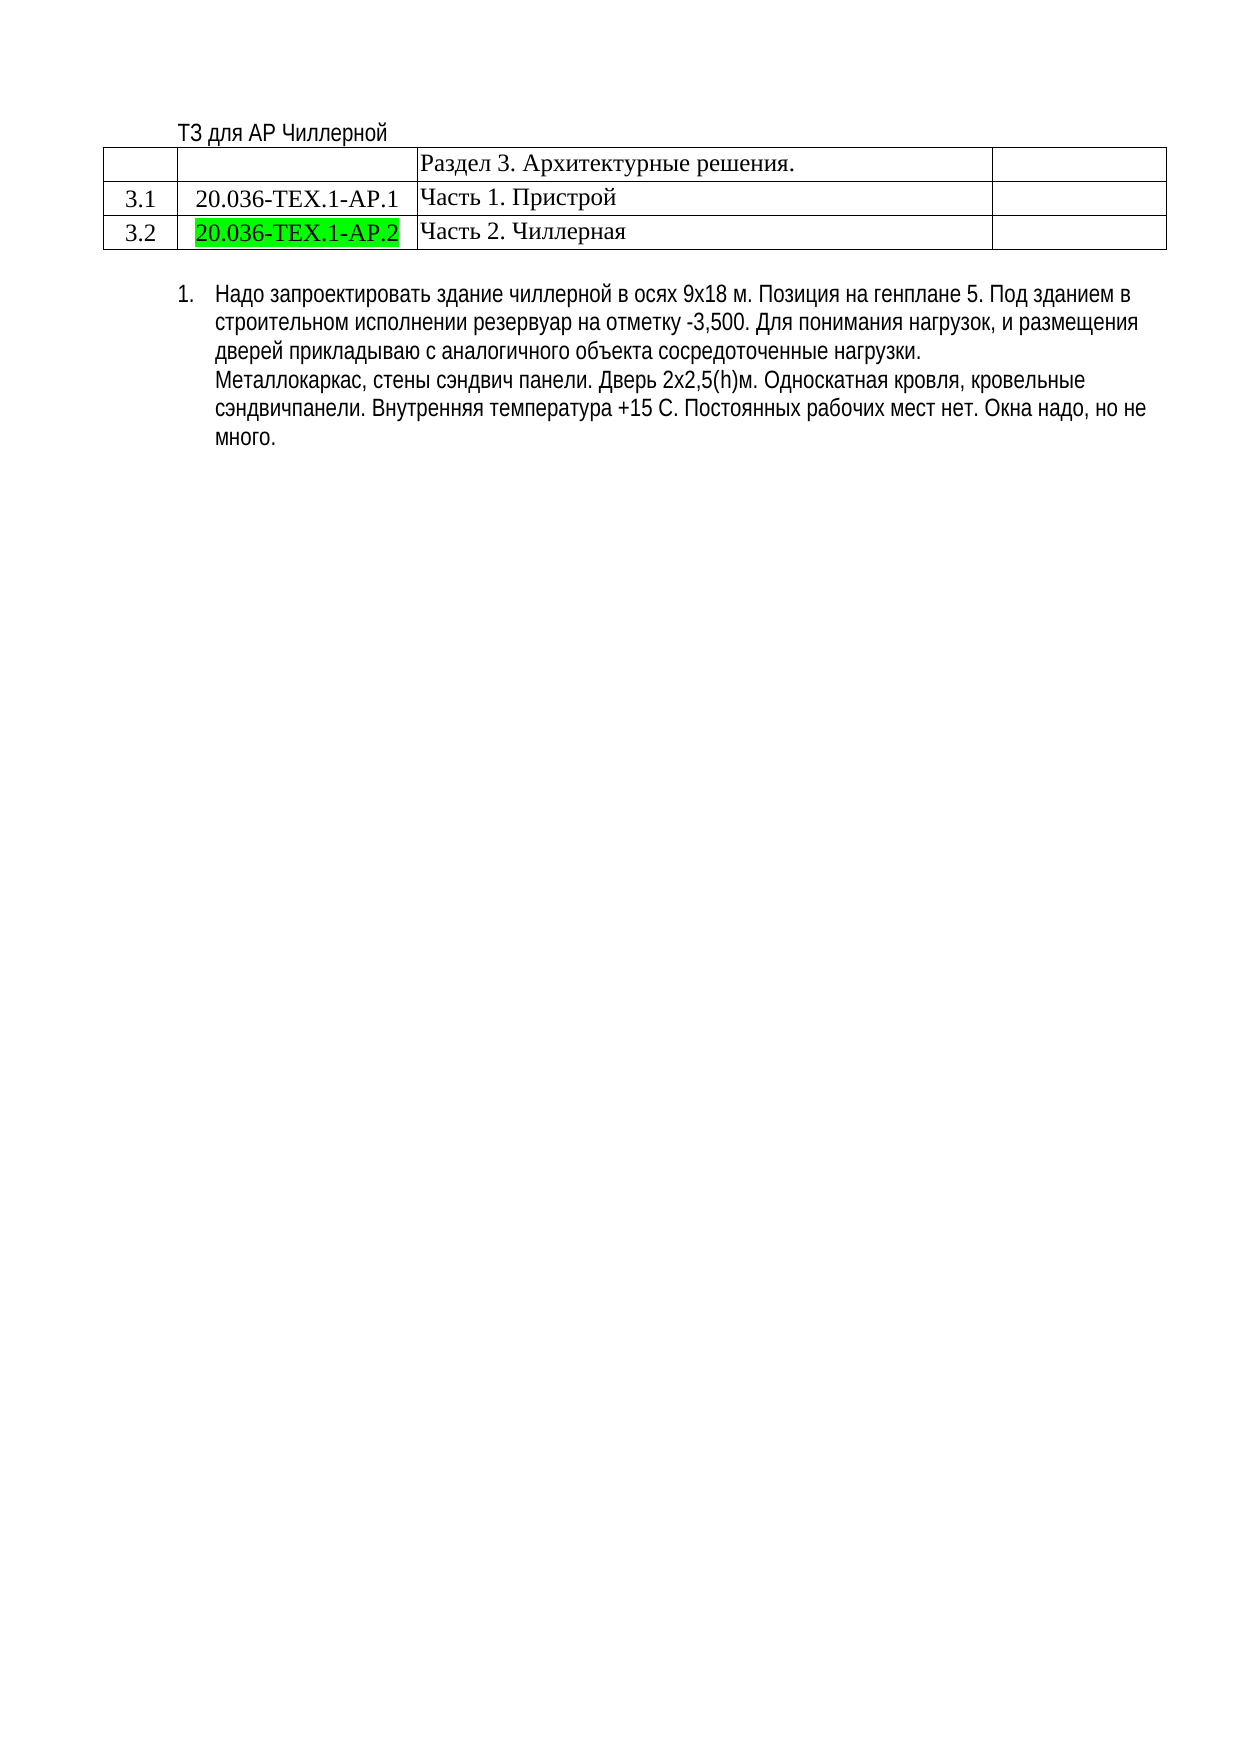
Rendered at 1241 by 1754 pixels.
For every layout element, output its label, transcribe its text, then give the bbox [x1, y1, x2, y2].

table_cell Часть 2. Чиллерная [418, 216, 992, 249]
table_cell [993, 182, 1166, 215]
table_cell [993, 216, 1166, 249]
table_cell 3.2 [104, 216, 177, 249]
table_header [104, 148, 177, 181]
table_cell Часть 1. Пристрой [418, 182, 992, 215]
table_cell 20.036-ТЕХ.1-АР.2 [178, 216, 417, 249]
table_cell 20.036-ТЕХ.1-АР.1 [178, 182, 417, 215]
table_header [993, 148, 1166, 181]
table_cell 3.1 [104, 182, 177, 215]
table_header [178, 148, 417, 181]
list Надо запроектировать здание чиллерной в осях 9х18 м. Позиция на генплане 5. Под зданием в строительном исполнении резервуар на отметку -3,500. Для понимания нагрузок, и размещения дверей прикладываю с аналогичного объекта сосредоточенные нагрузки. Металлокаркас, стены сэндвич панели. Дверь 2х2,5(h)м. Односкатная кровля, кровельные сэндвичпанели. Внутренняя температура +15 С. Постоянных рабочих мест нет. Окна надо, но не много. [177, 279, 1152, 451]
text ТЗ для АР Чиллерной [103, 118, 1152, 147]
table_header Раздел 3. Архитектурные решения. [418, 148, 992, 181]
